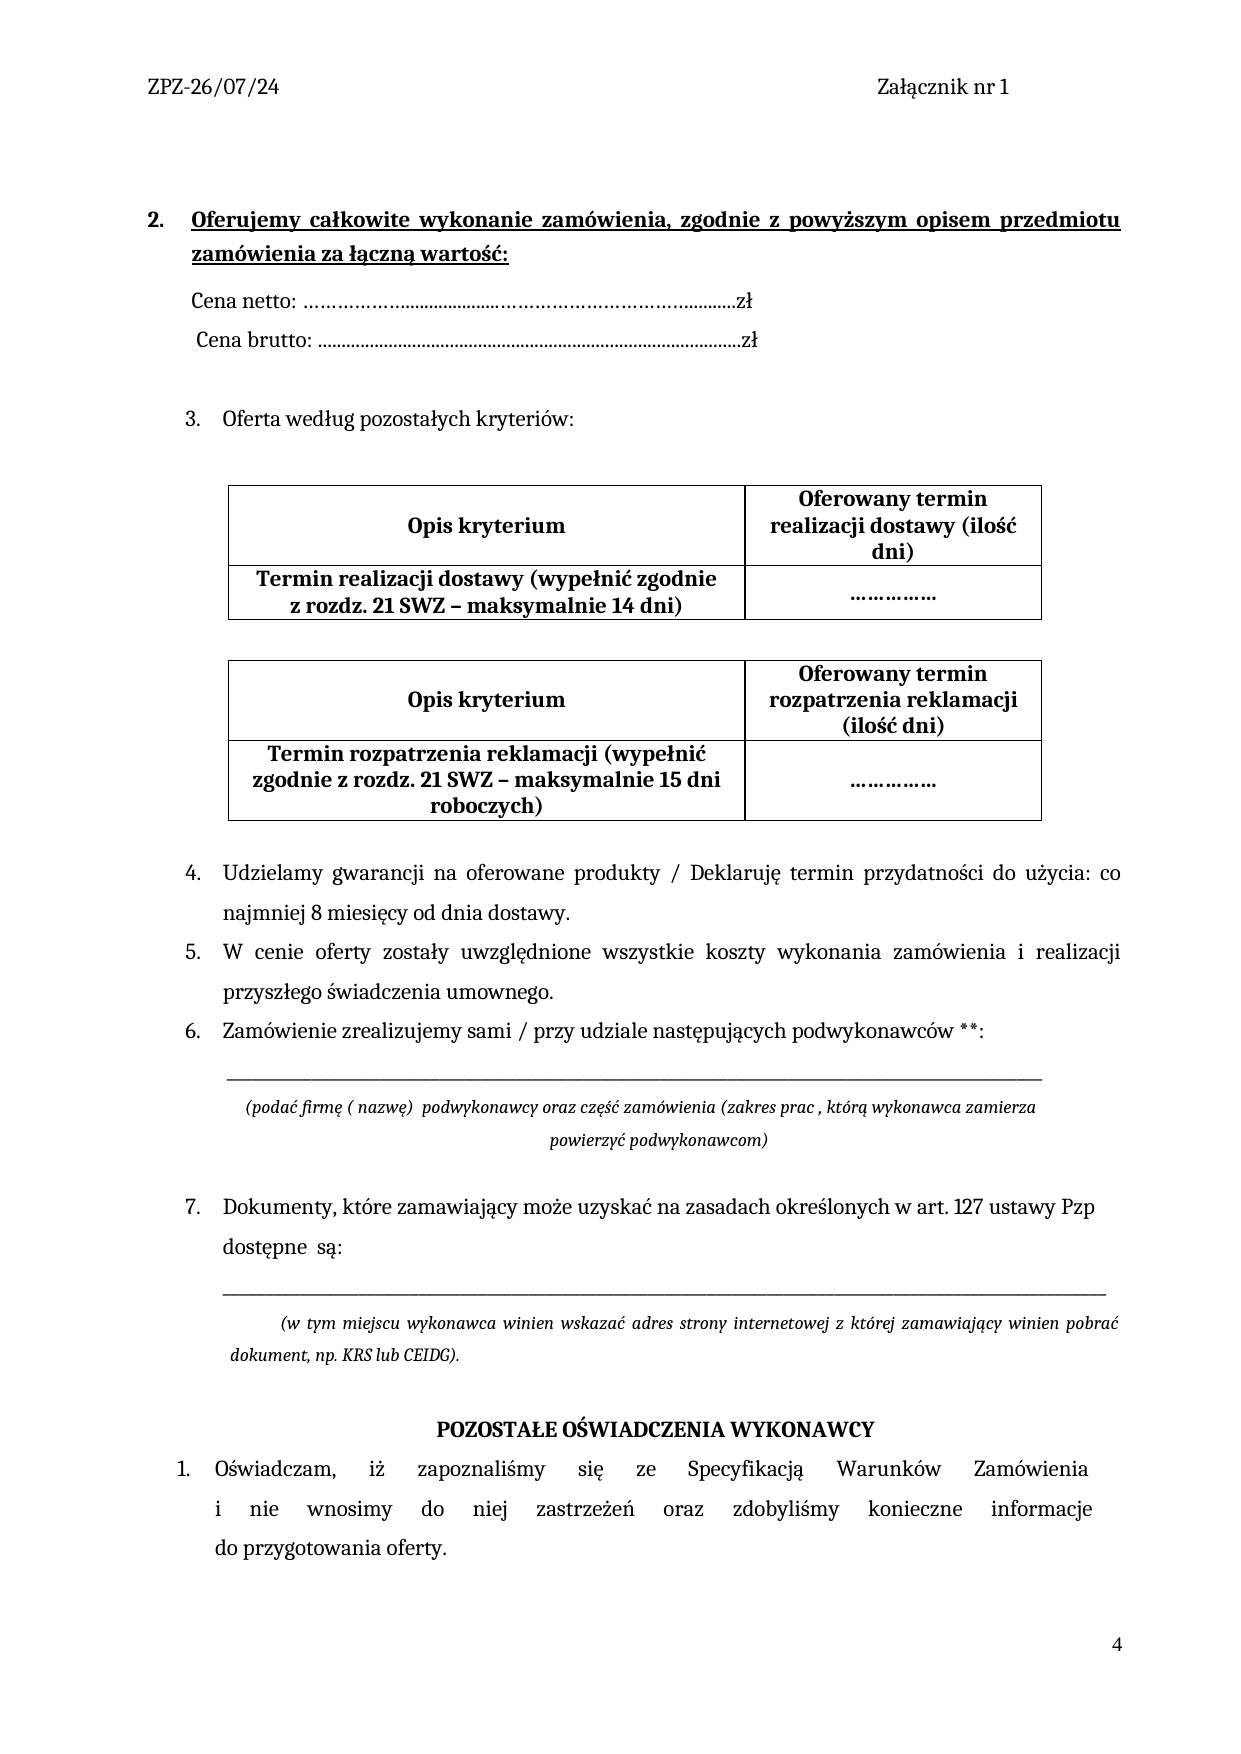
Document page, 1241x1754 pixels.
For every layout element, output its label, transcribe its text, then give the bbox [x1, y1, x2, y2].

text (podać firmę ( nazwę) podwykonawcy oraz część zamówienia (zakres prac , którą wykonawca zamierza powierzyć podwykonawcom) [148, 1097, 1122, 1151]
text (w tym miejscu wykonawca winien wskazać adres strony internetowej z której zamawiający winien pobrać dokument, np. KRS lub CEIDG). [148, 1312, 1122, 1366]
text ________________________________________________________________________________________________ [148, 1058, 1122, 1084]
text Cena brutto: ..........................................................................................zł [191, 327, 1122, 353]
table_header Oferowany termin rozpatrzenia reklamacji (ilość dni) [746, 661, 1041, 739]
table_cell …………… [746, 566, 1041, 619]
text Cena netto: ………………....................……………………………..........zł [191, 288, 1122, 314]
list Udzielamy gwarancji na oferowane produkty / Deklaruję termin przydatności do użycia: co najmniej 8 miesięcy od dnia dostawy. [185, 860, 1122, 926]
table_cell Termin realizacji dostawy (wypełnić zgodnie z rozdz. 21 SWZ – maksymalnie 14 dni) [229, 566, 744, 619]
text POZOSTAŁE OŚWIADCZENIA WYKONAWCY [189, 1416, 1122, 1443]
table_cell Termin rozpatrzenia reklamacji (wypełnić zgodnie z rozdz. 21 SWZ – maksymalnie 15 dni roboczych) [229, 741, 744, 820]
table_header Oferowany termin realizacji dostawy (ilość dni) [746, 486, 1041, 565]
list Oferta według pozostałych kryteriów: [185, 406, 1122, 432]
list W cenie oferty zostały uwzględnione wszystkie koszty wykonania zamówienia i realizacji przyszłego świadczenia umownego. [185, 939, 1122, 1005]
list Zamówienie zrealizujemy sami / przy udziale następujących podwykonawców **: [185, 1018, 1122, 1044]
table_header Opis kryterium [229, 661, 744, 739]
list Oferujemy całkowite wykonanie zamówienia, zgodnie z powyższym opisem przedmiotu zamówienia za łączną wartość: [147, 207, 1122, 267]
list Dokumenty, które zamawiający może uzyskać na zasadach określonych w art. 127 ustawy Pzp dostępne są: ________________________________________________________________________________________________________ [185, 1194, 1122, 1299]
table_header Opis kryterium [229, 486, 744, 565]
list Oświadczam, iż zapoznaliśmy się ze Specyfikacją Warunków Zamówienia i nie wnosimy do niej zastrzeżeń oraz zdobyliśmy konieczne informacje do przygotowania oferty. [177, 1456, 1122, 1561]
table_cell …………… [746, 741, 1041, 820]
